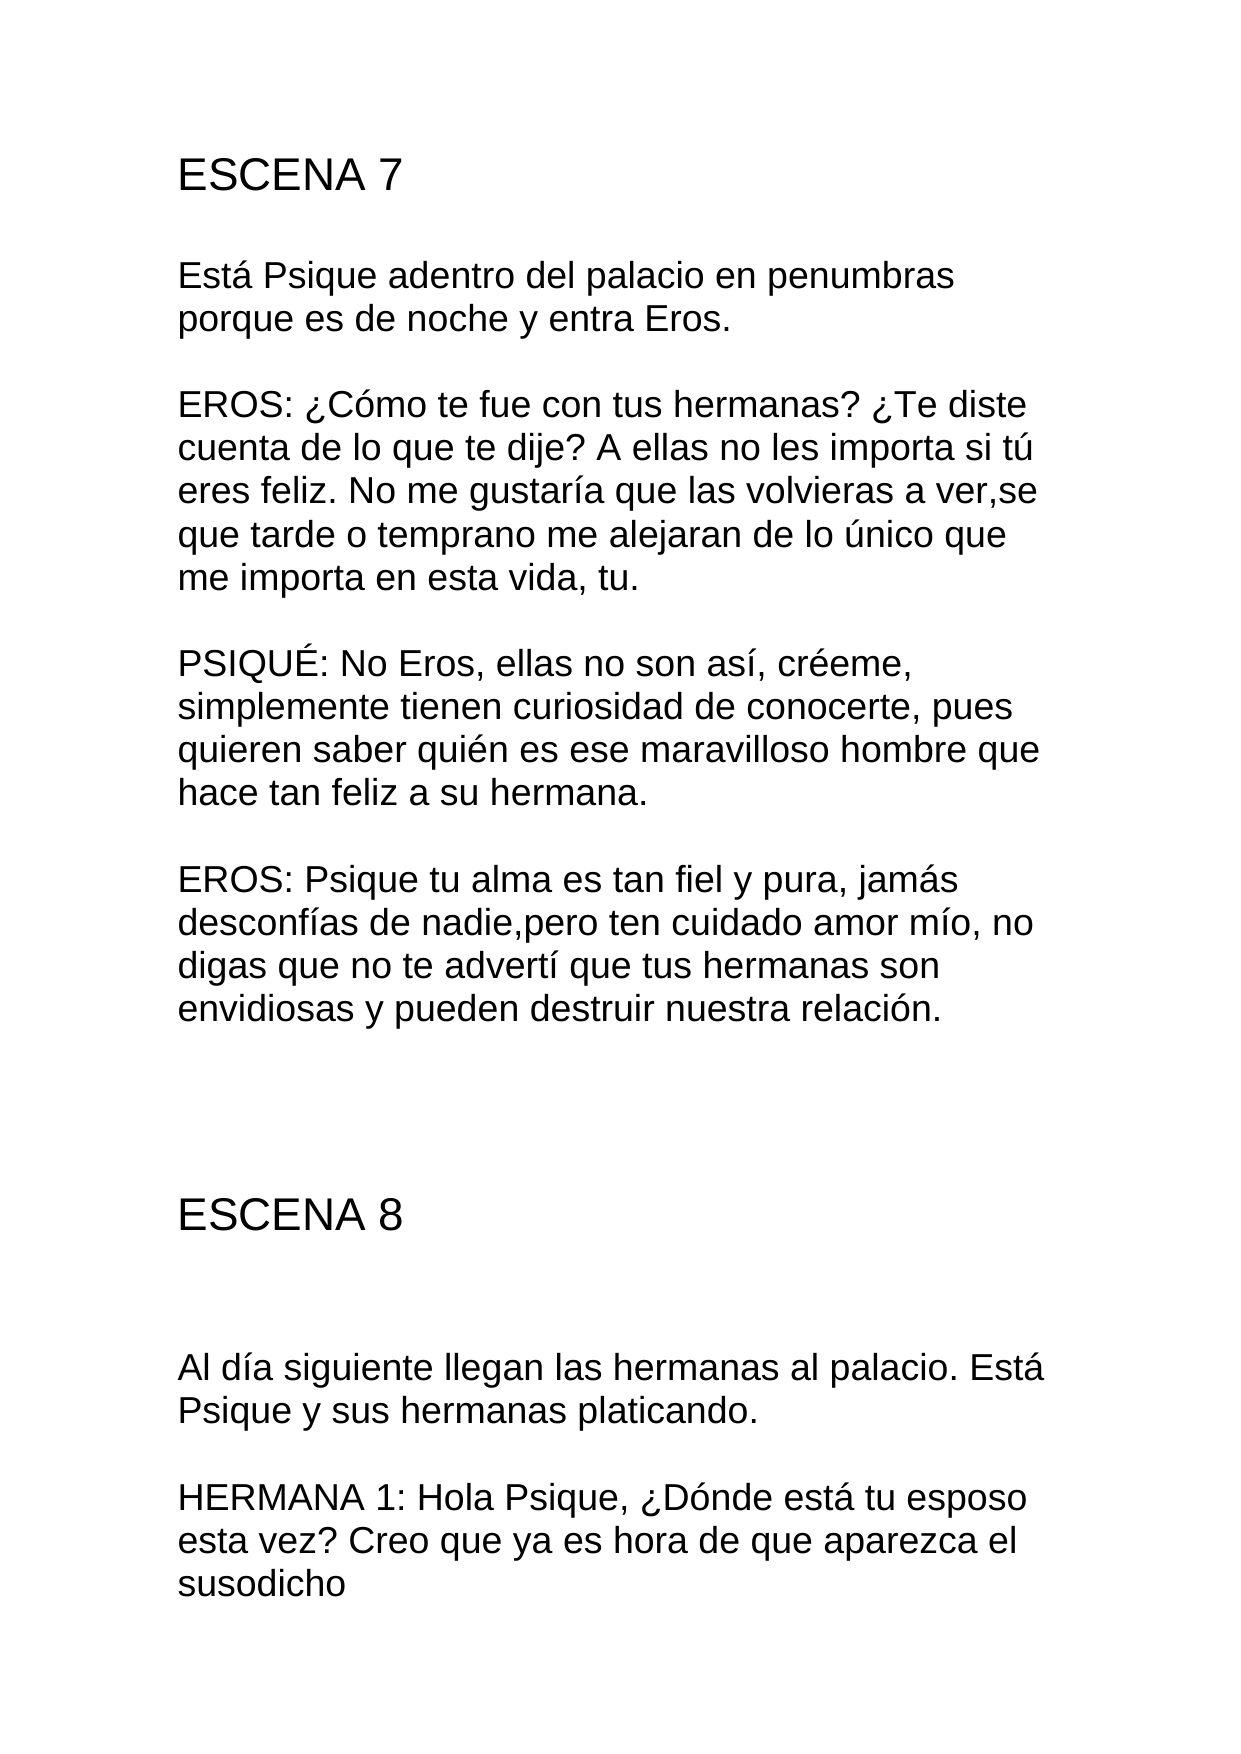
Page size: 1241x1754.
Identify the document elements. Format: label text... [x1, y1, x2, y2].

text Está Psique adentro del palacio en penumbras porque es de noche y entra Eros. [177, 253, 1063, 339]
text PSIQUÉ: No Eros, ellas no son así, créeme, simplemente tienen curiosidad de conocerte, pues quieren saber quién es ese maravilloso hombre que hace tan feliz a su hermana. [177, 641, 1063, 814]
text ESCENA 7 [177, 148, 1063, 200]
text Al día siguiente llegan las hermanas al palacio. Está Psique y sus hermanas platicando. [177, 1346, 1063, 1432]
text HERMANA 1: Hola Psique, ¿Dónde está tu esposo esta vez? Creo que ya es hora de que aparezca el susodicho [177, 1475, 1063, 1604]
text EROS: ¿Cómo te fue con tus hermanas? ¿Te diste cuenta de lo que te dije? A ellas no les importa si tú eres feliz. No me gustaría que las volvieras a ver,se que tarde o temprano me alejaran de lo único que me importa en esta vida, tu. [177, 382, 1063, 598]
text EROS: Psique tu alma es tan fiel y pura, jamás desconfías de nadie,pero ten cuidado amor mío, no digas que no te advertí que tus hermanas son envidiosas y pueden destruir nuestra relación. [177, 857, 1063, 1029]
text ESCENA 8 [177, 1187, 1063, 1240]
